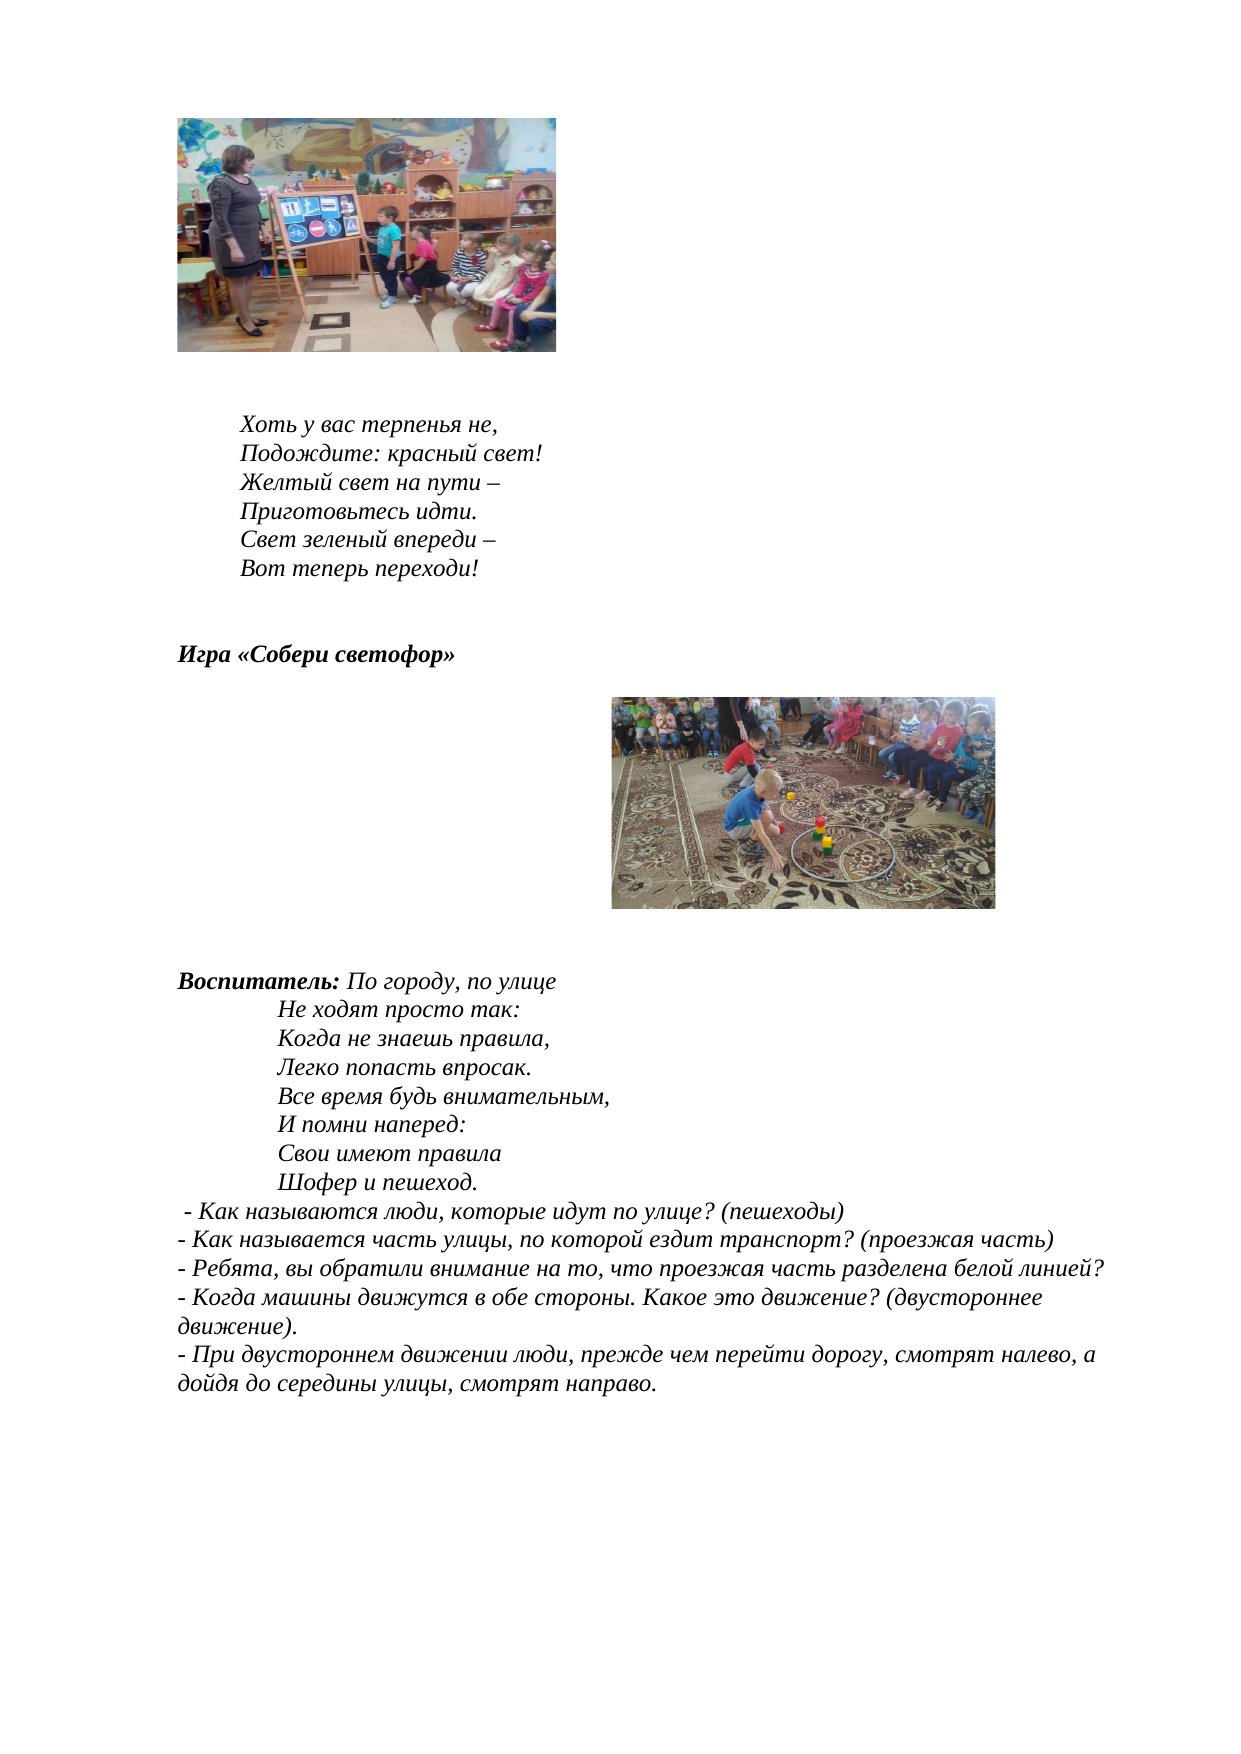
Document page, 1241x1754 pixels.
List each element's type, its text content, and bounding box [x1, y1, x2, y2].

picture [177, 118, 557, 352]
text Желтый свет на пути – [177, 467, 1152, 496]
text Хоть у вас терпенья не, [177, 409, 1152, 438]
text Подождите: красный свет! [177, 438, 1152, 467]
text Приготовьтесь идти. [177, 496, 1152, 524]
picture [611, 697, 996, 909]
text Игра «Собери светофор» [177, 639, 1152, 697]
text Вот теперь переходи! [177, 553, 1152, 611]
text - Как называются люди, которые идут по улице? (пешеходы) - Как называется часть улицы, по которой ездит транспорт? (проезжая часть) - Ребята, вы обратили внимание на то, что проезжая часть разделена белой линией? - Когда машины движутся в обе стороны. Какое это движение? (двустороннее движение). - При двустороннем движении люди, прежде чем перейти дорогу, смотрят налево, а дойдя до середины улицы, смотрят направо. [177, 1196, 1152, 1397]
text Свет зеленый впереди – [177, 524, 1152, 553]
text Воспитатель: По городу, по улице Не ходят просто так: Когда не знаешь правила, Легко попасть впросак. Все время будь внимательным, И помни наперед: Свои имеют правила Шофер и пешеход. [177, 966, 1152, 1196]
